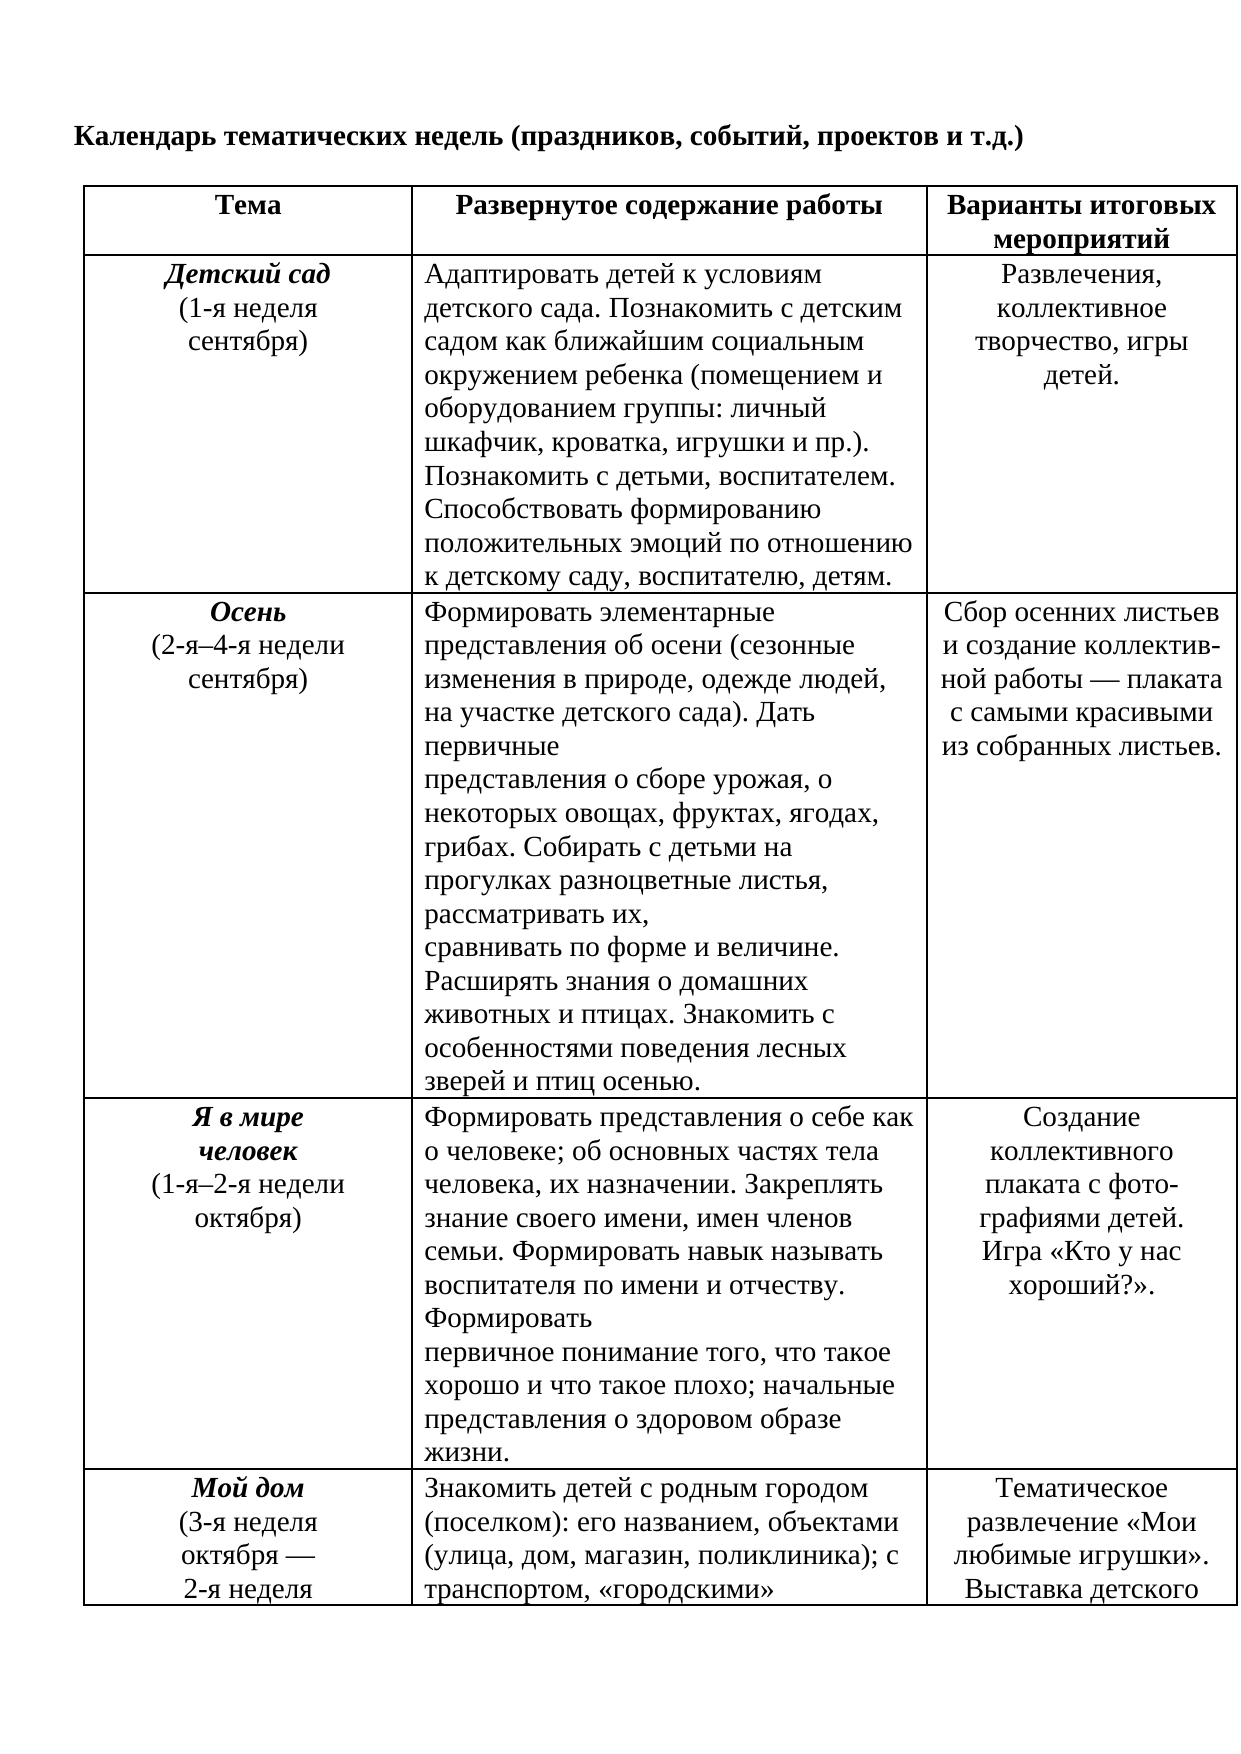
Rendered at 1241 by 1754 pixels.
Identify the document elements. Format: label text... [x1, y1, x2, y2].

table_cell Развлечения, коллективное творчество, игры детей. [928, 256, 1236, 592]
table_cell Я в мире человек (1-я–2-я недели октября) [85, 1099, 411, 1468]
table_cell Формировать элементарные представления об осени (сезонные изменения в природе, одежде людей, на участке детского сада). Дать первичные представления о сборе урожая, о некоторых овощах, фруктах, ягодах, грибах. Собирать с детьми на прогулках разноцветные листья, рассматривать их, сравнивать по форме и величине. Расширять знания о домашних животных и птицах. Знакомить с особенностями поведения лесных зверей и птиц осенью. [413, 594, 926, 1097]
table_cell Адаптировать детей к условиям детского сада. Познакомить с детским садом как ближайшим социальным окружением ребенка (помещением и оборудованием группы: личный шкафчик, кроватка, игрушки и пр.). Познакомить с детьми, воспитателем. Способствовать формированию положительных эмоций по отношению к детскому саду, воспитателю, детям. [413, 256, 926, 592]
table_cell Сбор осенних листьев и создание коллектив- ной работы — плаката с самыми красивыми из собранных листьев. [928, 594, 1236, 1097]
table_cell Формировать представления о себе как о человеке; об основных частях тела человека, их назначении. Закреплять знание своего имени, имен членов семьи. Формировать навык называть воспитателя по имени и отчеству. Формировать первичное понимание того, что такое хорошо и что такое плохо; начальные представления о здоровом образе жизни. [413, 1099, 926, 1468]
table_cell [413, 1470, 926, 1604]
table_cell Создание коллективного плаката с фото- графиями детей. Игра «Кто у нас хороший?». [928, 1099, 1236, 1468]
table_header Развернутое содержание работы [413, 187, 926, 254]
table_cell Детский сад (1-я неделя сентября) [85, 256, 411, 592]
table_header Варианты итоговых мероприятий [928, 187, 1236, 254]
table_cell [928, 1470, 1236, 1604]
table_header Тема [85, 187, 411, 254]
text Календарь тематических недель (праздников, событий, проектов и т.д.) [74, 118, 1181, 152]
table_cell Осень (2-я–4-я недели сентября) [85, 594, 411, 1097]
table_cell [85, 1470, 411, 1604]
